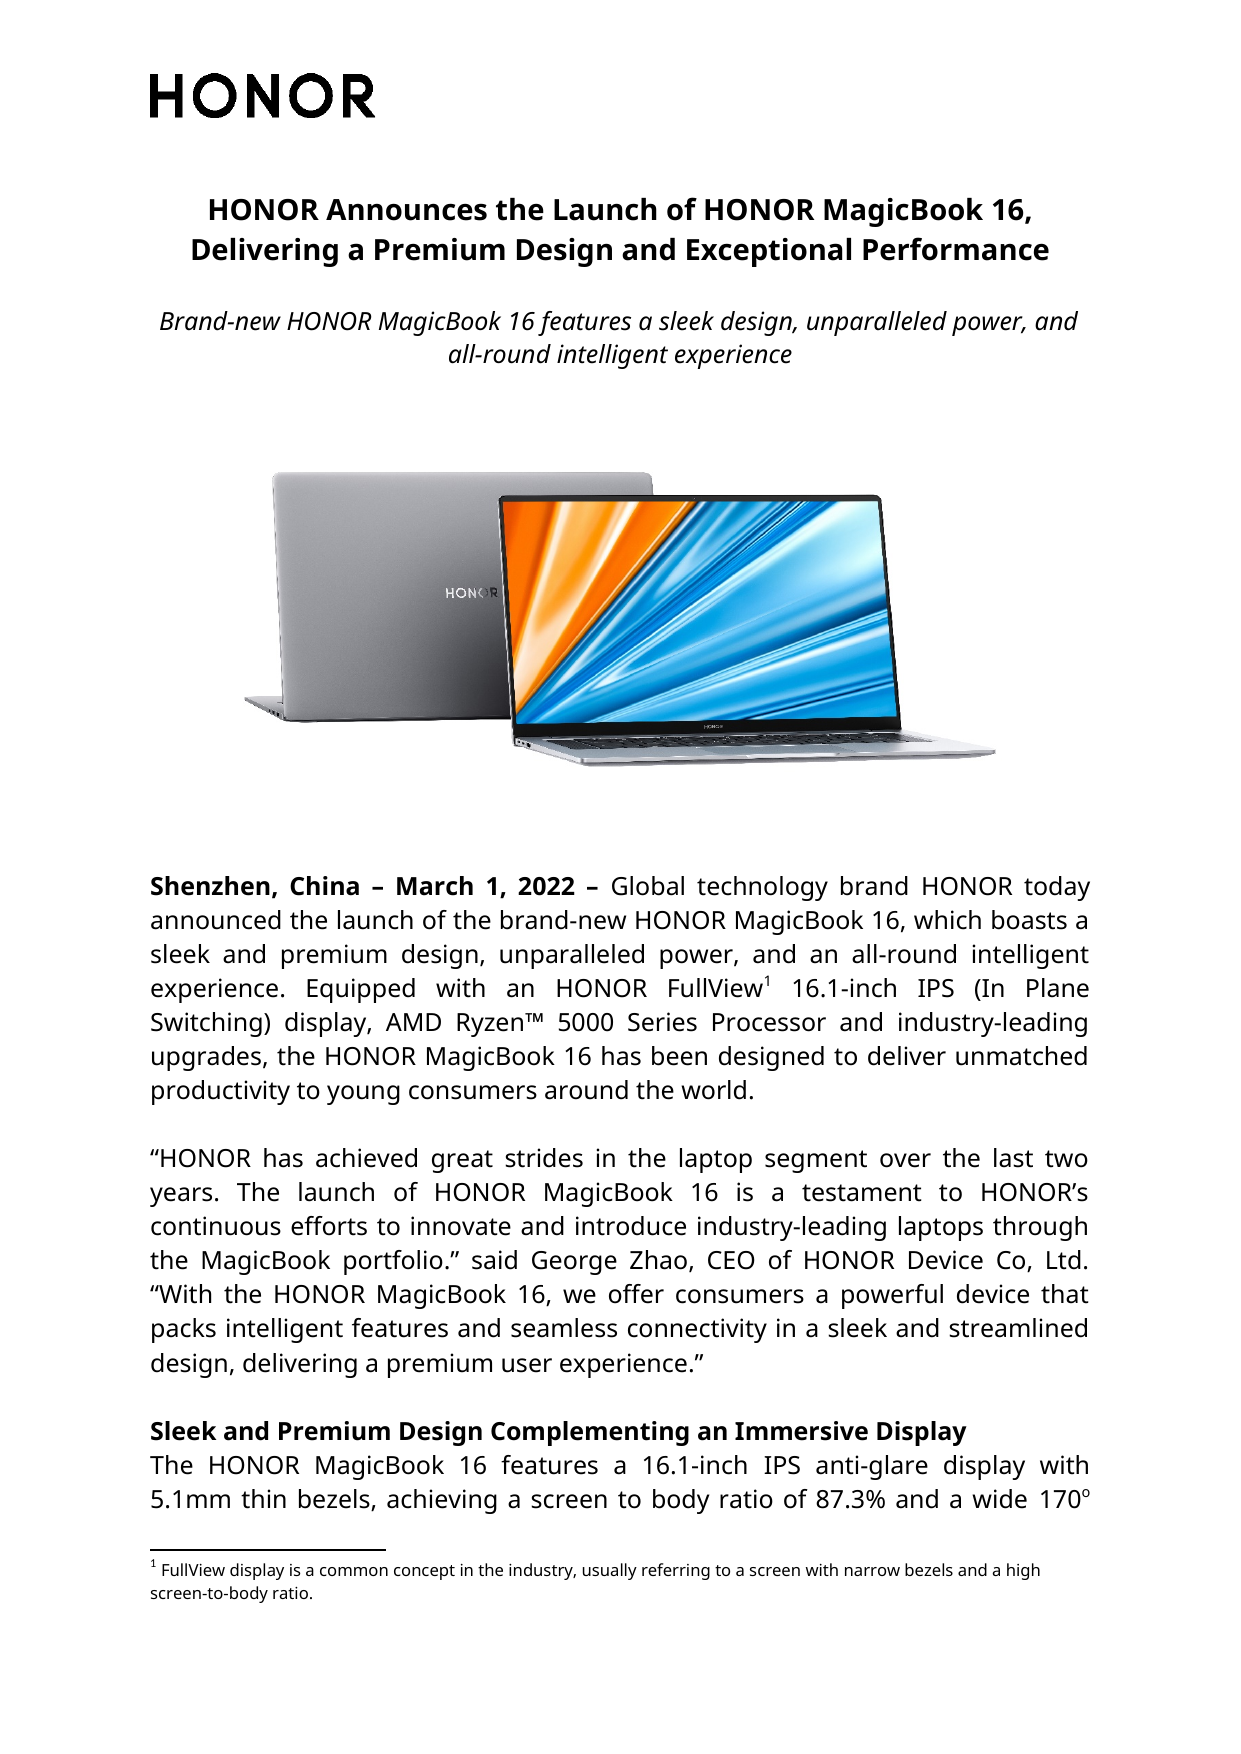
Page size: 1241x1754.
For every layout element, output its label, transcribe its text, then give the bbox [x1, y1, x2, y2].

text Brand-new HONOR MagicBook 16 features a sleek design, unparalleled power, and all-round intelligent experience [150, 303, 1090, 371]
text “HONOR has achieved great strides in the laptop segment over the last two years. The launch of HONOR MagicBook 16 is a testament to HONOR’s continuous efforts to innovate and introduce industry-leading laptops through the MagicBook portfolio.” said George Zhao, CEO of HONOR Device Co, Ltd. “With the HONOR MagicBook 16, we offer consumers a powerful device that packs intelligent features and seamless connectivity in a sleek and streamlined design, delivering a premium user experience.” [150, 1141, 1090, 1379]
text HONOR Announces the Launch of HONOR MagicBook 16, [150, 190, 1090, 229]
text Shenzhen, China – March 1, 2022 – Global technology brand HONOR today announced the launch of the brand-new HONOR MagicBook 16, which boasts a sleek and premium design, unparalleled power, and an all-round intelligent experience. Equipped with an HONOR FullView 16.1-inch IPS (In Plane Switching) display, AMD Ryzen™ 5000 Series Processor and industry-leading upgrades, the HONOR MagicBook 16 has been designed to deliver unmatched productivity to young consumers around the world. [150, 868, 1090, 1107]
text Delivering a Premium Design and Exceptional Performance [150, 229, 1090, 269]
text Sleek and Premium Design Complementing an Immersive Display [150, 1413, 1090, 1447]
picture [150, 405, 1090, 835]
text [150, 1447, 1090, 1516]
picture [150, 73, 375, 118]
